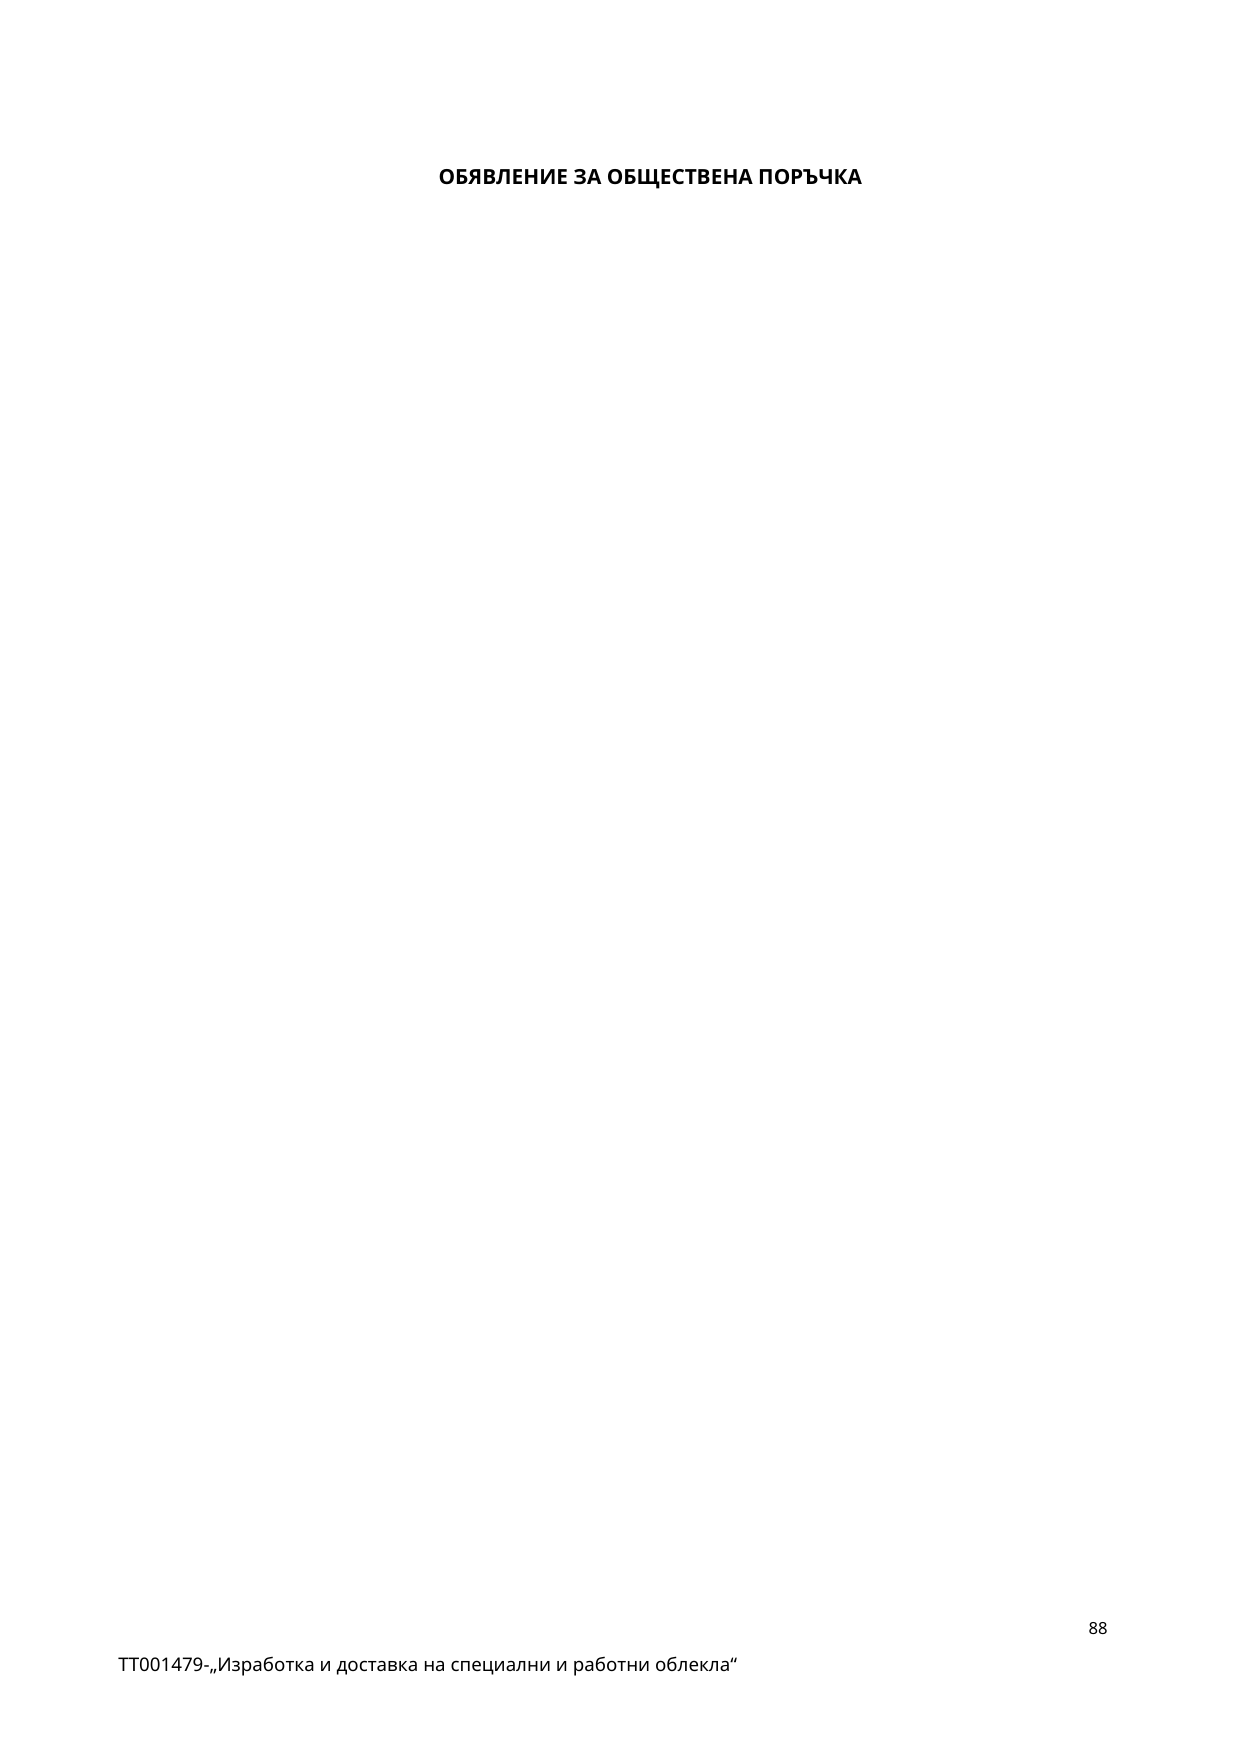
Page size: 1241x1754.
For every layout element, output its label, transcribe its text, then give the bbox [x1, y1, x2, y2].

text ОБЯВЛЕНИЕ ЗА ОБЩЕСТВЕНА ПОРЪЧКА [112, 162, 1113, 191]
